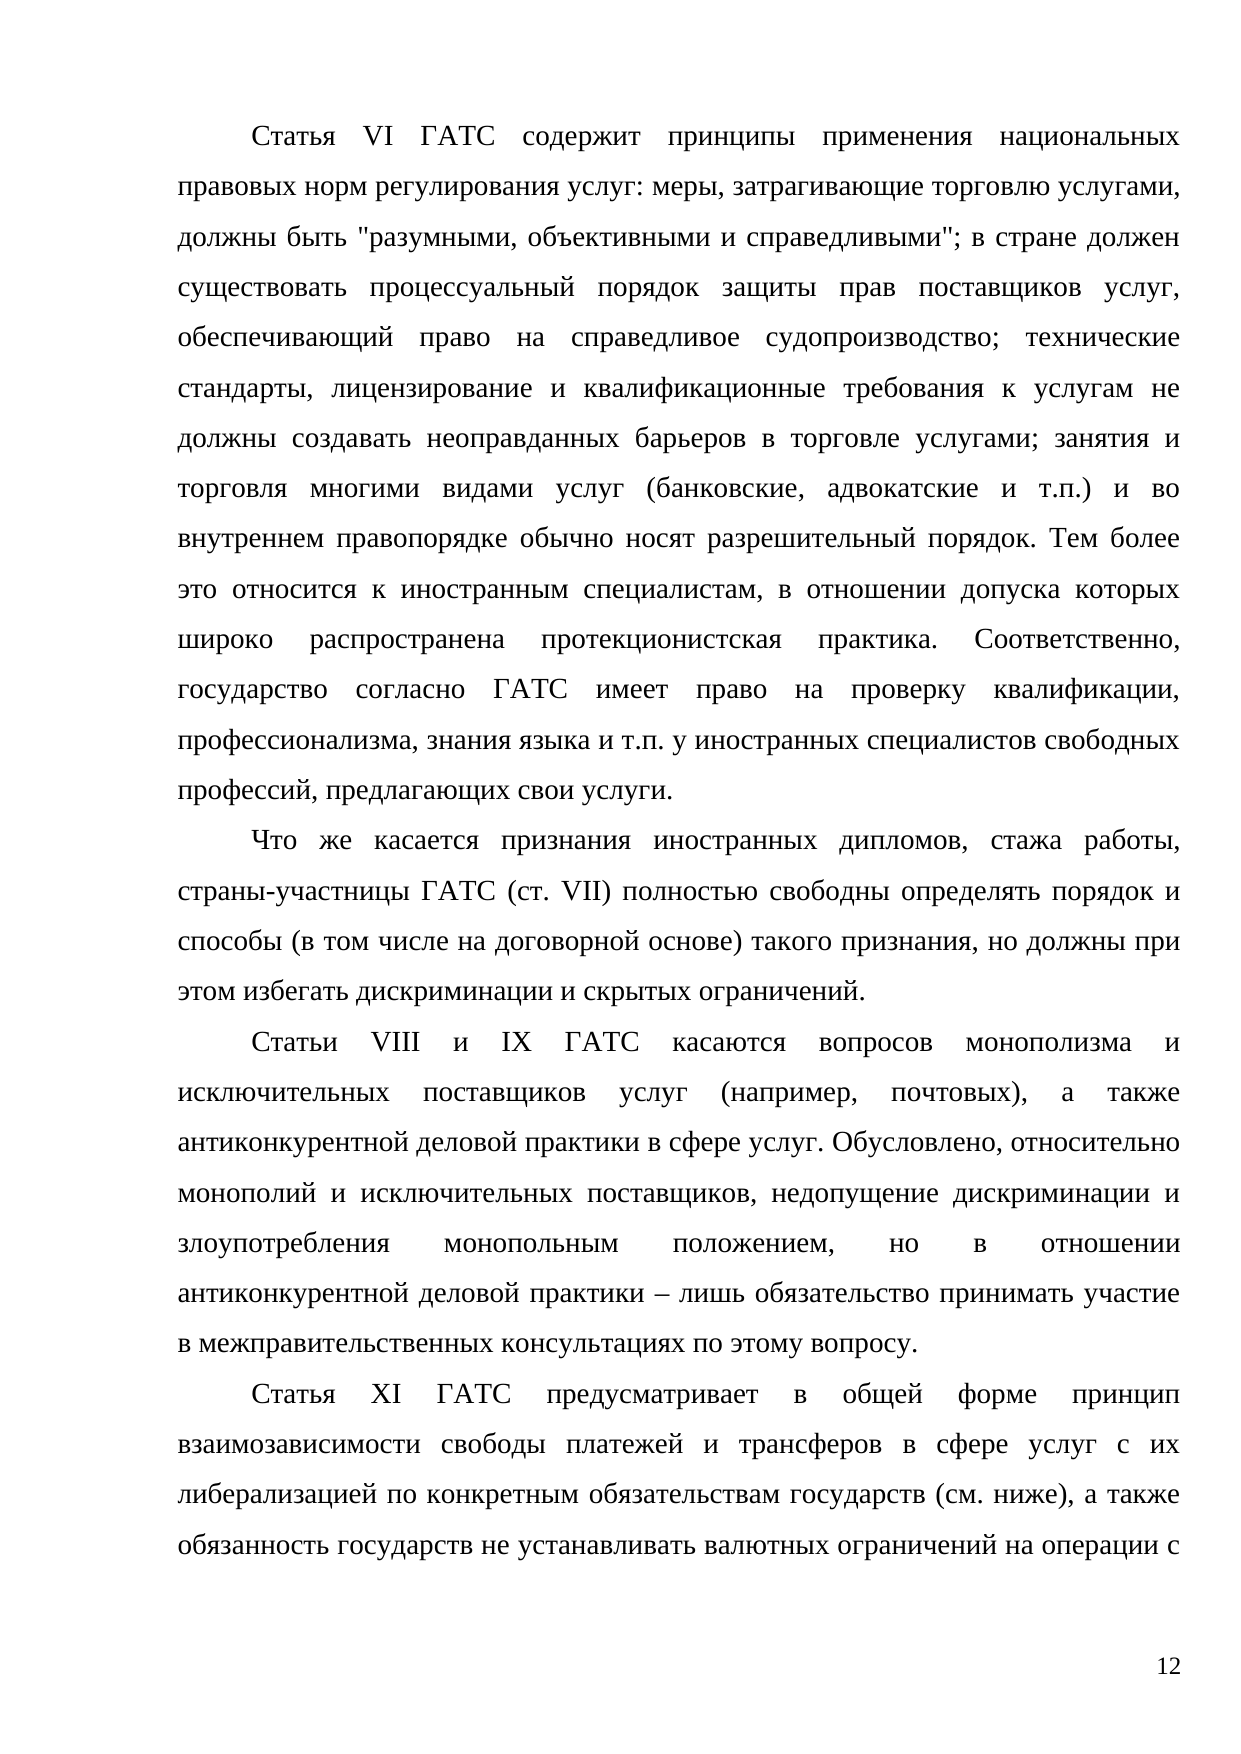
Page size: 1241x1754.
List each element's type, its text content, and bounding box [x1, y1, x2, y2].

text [177, 1376, 1181, 1560]
text Что же касается признания иностранных дипломов, стажа работы, страны-участницы ГАТС (ст. VII) полностью свободны определять порядок и способы (в том числе на договорной основе) такого признания, но должны при этом избегать дискриминации и скрытых ограничений. [177, 822, 1181, 1007]
text Статья VI ГАТС содержит принципы применения национальных правовых норм регулирования услуг: меры, затрагивающие торговлю услугами, должны быть "разумными, объективными и справедливыми"; в стране должен существовать процессуальный порядок защиты прав поставщиков услуг, обеспечивающий право на справедливое судопроизводство; технические стандарты, лицензирование и квалификационные требования к услугам не должны создавать неоправданных барьеров в торговле услугами; занятия и торговля многими видами услуг (банковские, адвокатские и т.п.) и во внутреннем правопорядке обычно носят разрешительный порядок. Тем более это относится к иностранным специалистам, в отношении допуска которых широко распространена протекционистская практика. Соответственно, государство согласно ГАТС имеет право на проверку квалификации, профессионализма, знания языка и т.п. у иностранных специалистов свободных профессий, предлагающих свои услуги. [177, 118, 1181, 806]
text Статьи VIII и IX ГАТС касаются вопросов монополизма и исключительных поставщиков услуг (например, почтовых), а также антиконкурентной деловой практики в сфере услуг. Обусловлено, относительно монополий и исключительных поставщиков, недопущение дискриминации и злоупотребления монопольным положением, но в отношении антиконкурентной деловой практики – лишь обязательство принимать участие в межправительственных консультациях по этому вопросу. [177, 1024, 1181, 1359]
